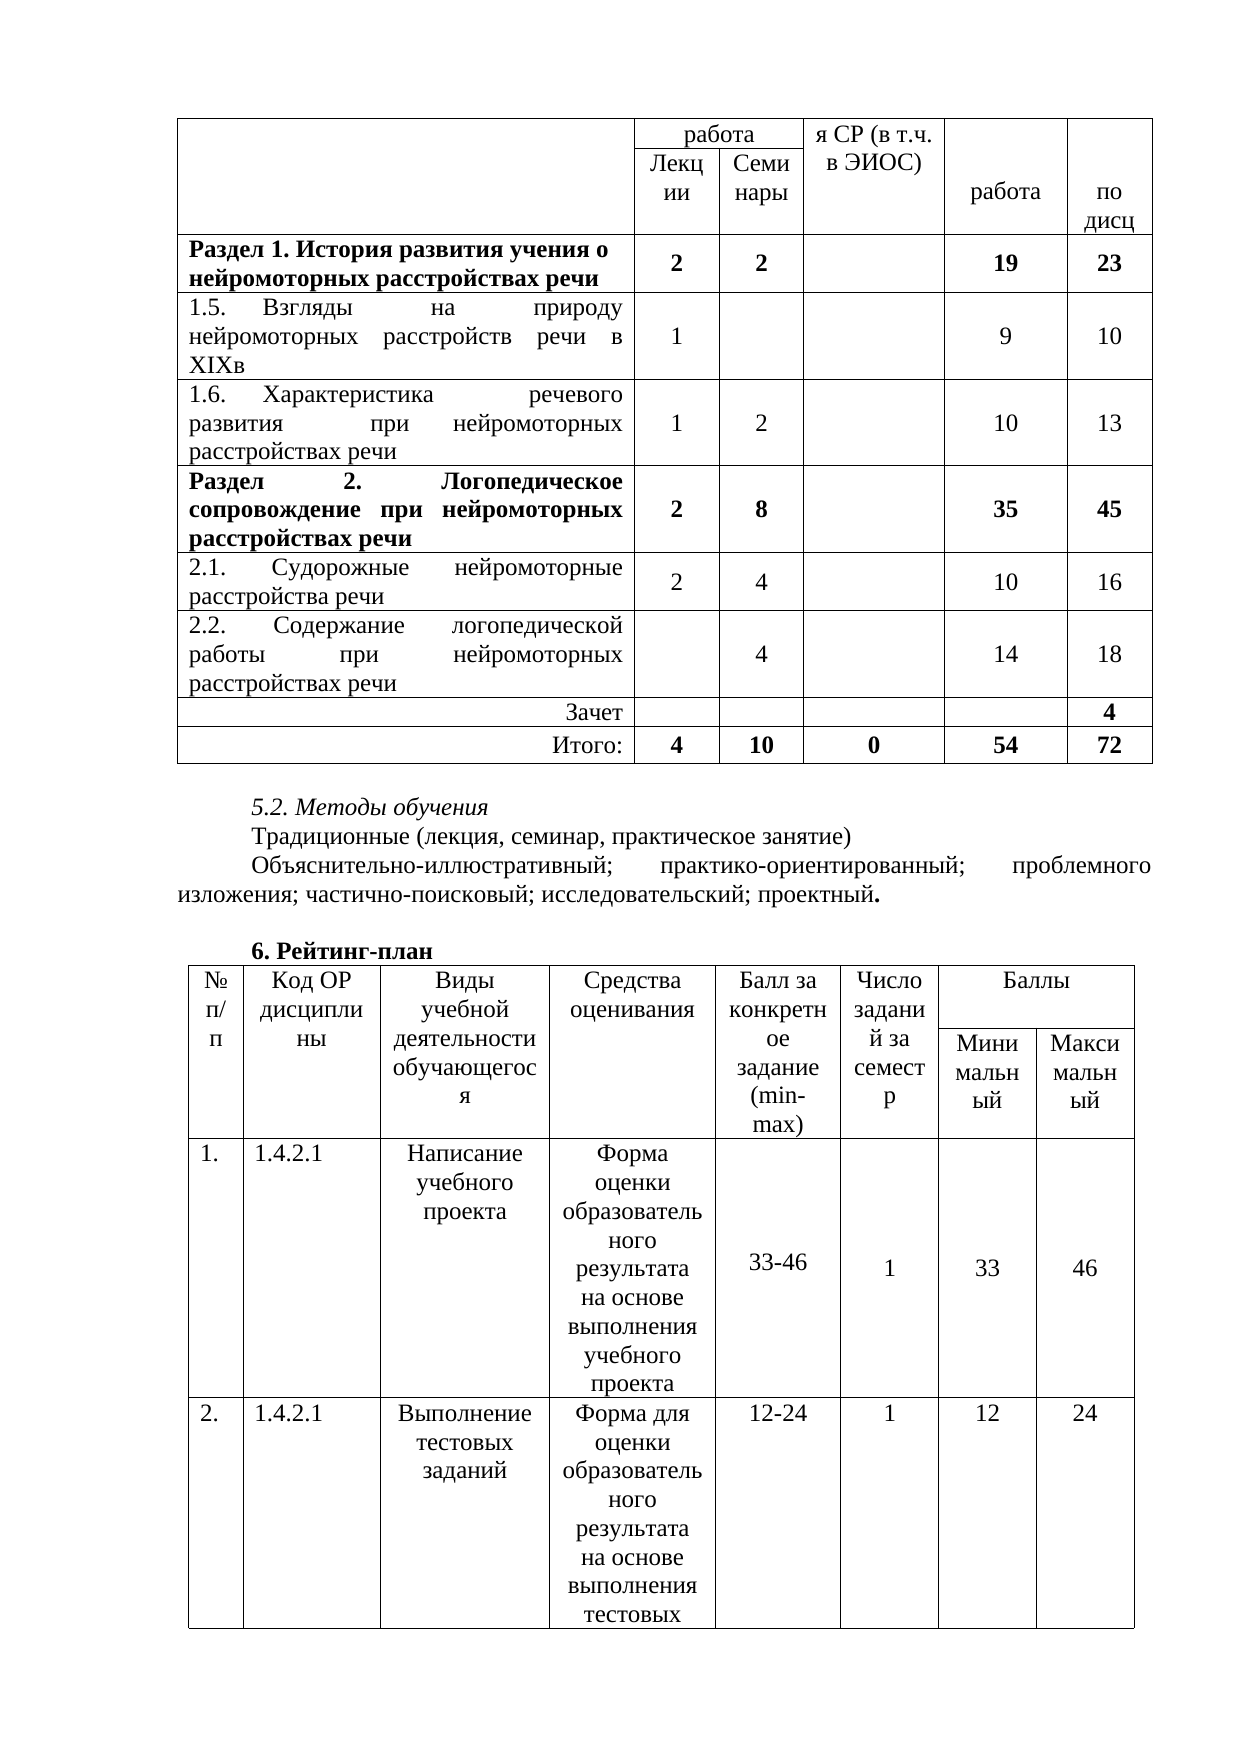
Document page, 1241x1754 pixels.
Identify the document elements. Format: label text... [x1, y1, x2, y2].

table_cell 2.2. Содержание логопедической работы при нейромоторных расстройствах речи [178, 611, 634, 697]
table_cell 14 [945, 611, 1067, 697]
table_cell 2 [635, 466, 719, 552]
table_cell Максимальный [1037, 1029, 1134, 1138]
table_header № п/п [189, 966, 243, 1138]
table_cell 1 [635, 380, 719, 465]
table_cell 2 [720, 380, 803, 465]
table_cell 12 [939, 1398, 1036, 1628]
table_cell Написание учебного проекта [381, 1139, 549, 1397]
table_cell 12-24 [716, 1398, 840, 1628]
table_header Код ОР дисциплины [244, 966, 380, 1138]
table_cell 23 [1068, 235, 1152, 292]
table_cell Форма оценки образовательного результата на основе выполнения учебного проекта [550, 1139, 715, 1397]
table_cell 18 [1068, 611, 1152, 697]
table_cell Минимальный [939, 1029, 1036, 1138]
table_cell 16 [1068, 553, 1152, 610]
table_cell 54 [945, 727, 1067, 763]
table_header Виды учебной деятельности обучающегося [381, 966, 549, 1138]
table_cell 4 [635, 727, 719, 763]
table_cell 1.4.2.1 [244, 1139, 380, 1397]
table_cell Раздел 1. История развития учения о нейромоторных расстройствах речи [178, 235, 634, 292]
table_header Балл за конкретное задание (min-max) [716, 966, 840, 1138]
table_cell 2. [189, 1398, 243, 1628]
table_cell 19 [945, 235, 1067, 292]
table_cell 72 [1068, 727, 1152, 763]
table_cell 35 [945, 466, 1067, 552]
table_cell [635, 698, 719, 726]
text 5.2. Методы обучения [177, 792, 1152, 821]
table_cell [804, 611, 944, 697]
table_cell 10 [720, 727, 803, 763]
table_cell 10 [1068, 293, 1152, 378]
table_cell 9 [945, 293, 1067, 378]
text 6. Рейтинг-план [177, 936, 1152, 965]
table_cell [945, 698, 1067, 726]
text Традиционные (лекция, семинар, практическое занятие) [177, 821, 1152, 850]
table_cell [804, 119, 944, 234]
table_cell 46 [1037, 1139, 1134, 1397]
table_header Баллы [939, 966, 1134, 1027]
text Объяснительно-иллюстративный; практико-ориентированный; проблемного изложения; частично-поисковый; исследовательский; проектный. [177, 850, 1152, 907]
table_cell [804, 293, 944, 378]
table_cell 1.4.2.1 [244, 1398, 380, 1628]
table_cell 33-46 [716, 1139, 840, 1397]
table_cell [550, 1398, 715, 1628]
table_header Средства оценивания [550, 966, 715, 1138]
table_cell [804, 553, 944, 610]
table_cell Раздел 2. Логопедическое сопровождение при нейромоторных расстройствах речи [178, 466, 634, 552]
table_cell 45 [1068, 466, 1152, 552]
table_cell 10 [945, 380, 1067, 465]
table_cell [635, 611, 719, 697]
table_cell Характеристика речевого развития при нейромоторных расстройствах речи [178, 380, 634, 465]
table_cell [804, 466, 944, 552]
table_cell [720, 293, 803, 378]
table_cell 24 [1037, 1398, 1134, 1628]
table_cell 10 [945, 553, 1067, 610]
table_cell [720, 698, 803, 726]
table_cell Зачет [178, 698, 634, 726]
table_cell Итого: [178, 727, 634, 763]
table_cell 0 [804, 727, 944, 763]
table_cell 2.1. Судорожные нейромоторные расстройства речи [178, 553, 634, 610]
table_cell Взгляды на природу нейромоторных расстройств речи в XIXв [178, 293, 634, 378]
table_cell 2 [720, 235, 803, 292]
table_cell Семинары [720, 149, 803, 234]
table_cell 1 [635, 293, 719, 378]
table_cell 8 [720, 466, 803, 552]
table_cell 4 [720, 611, 803, 697]
table_cell [804, 235, 944, 292]
table_cell 33 [939, 1139, 1036, 1397]
table_cell 2 [635, 553, 719, 610]
table_cell 4 [1068, 698, 1152, 726]
table_cell 2 [635, 235, 719, 292]
table_cell Аудиторная работа [635, 119, 803, 147]
table_cell 4 [720, 553, 803, 610]
table_header Число заданий за семестр [841, 966, 938, 1138]
table_cell Лекции [635, 149, 719, 234]
table_cell [804, 380, 944, 465]
table_cell 1. [189, 1139, 243, 1397]
table_cell 1 [841, 1398, 938, 1628]
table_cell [381, 1398, 549, 1628]
table_cell 13 [1068, 380, 1152, 465]
table_cell 1 [841, 1139, 938, 1397]
table_cell [804, 698, 944, 726]
